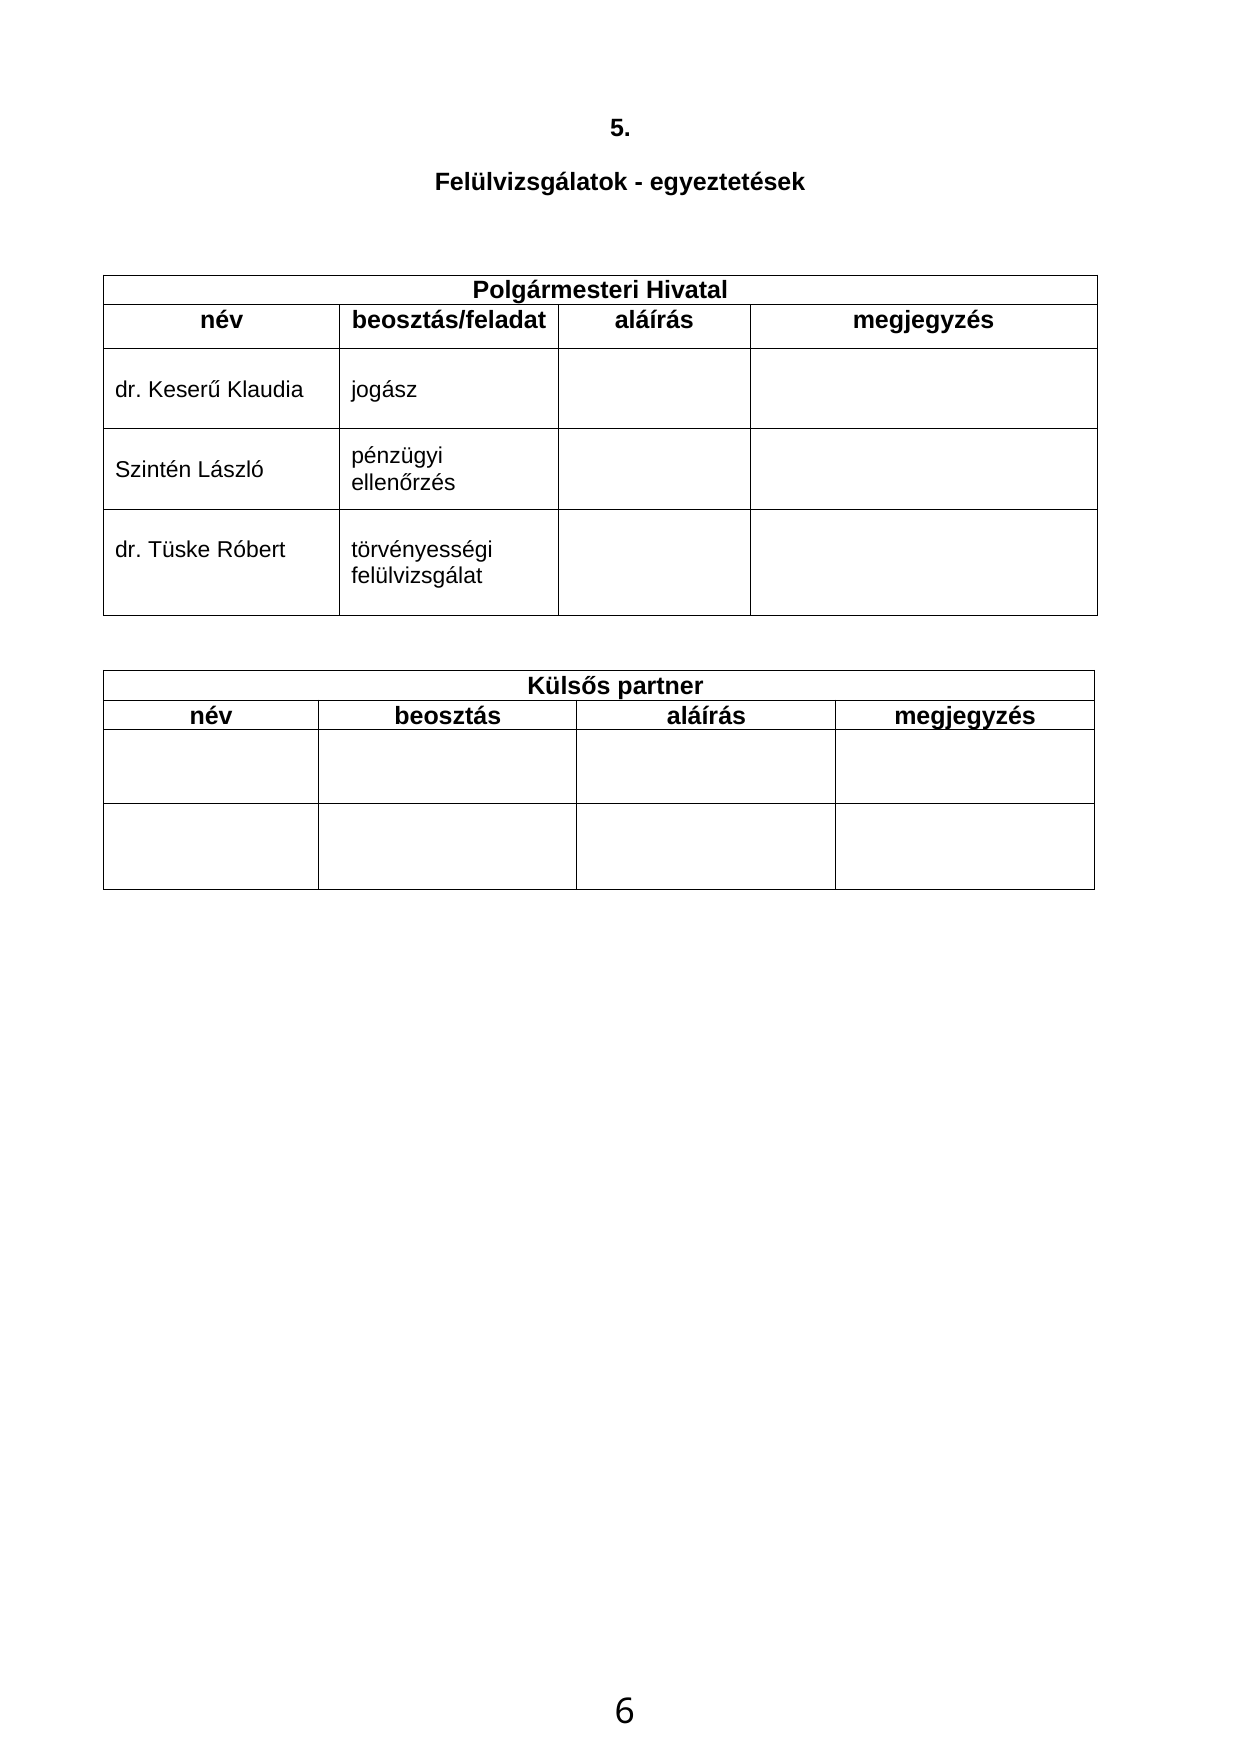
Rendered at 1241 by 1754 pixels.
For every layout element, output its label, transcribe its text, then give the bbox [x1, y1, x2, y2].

table_header Külsős partner [104, 671, 1094, 699]
table_cell törvényességi felülvizsgálat [340, 510, 558, 615]
table_cell [751, 349, 1097, 428]
table_cell [577, 804, 835, 889]
table_cell [836, 804, 1094, 889]
text 5. [59, 113, 1181, 142]
table_cell [559, 510, 750, 615]
table_cell [104, 730, 318, 803]
table_cell megjegyzés [836, 701, 1094, 729]
table_cell [104, 804, 318, 889]
table_header Polgármesteri Hivatal [104, 276, 1097, 304]
table_cell [559, 429, 750, 508]
table_cell [751, 429, 1097, 508]
text Felülvizsgálatok - egyeztetések [59, 167, 1181, 196]
table_cell aláírás [559, 305, 750, 348]
table_cell beosztás [319, 701, 576, 729]
table_cell [836, 730, 1094, 803]
table_cell dr. Tüske Róbert [104, 510, 339, 615]
table_cell megjegyzés [751, 305, 1097, 348]
table_cell név [104, 701, 318, 729]
table_cell [577, 730, 835, 803]
table_cell aláírás [577, 701, 835, 729]
table_cell [319, 804, 576, 889]
table_cell pénzügyi ellenőrzés [340, 429, 558, 508]
table_cell [751, 510, 1097, 615]
table_cell jogász [340, 349, 558, 428]
table_cell [559, 349, 750, 428]
table_cell név [104, 305, 339, 348]
table_cell beosztás/feladat [340, 305, 558, 348]
table_cell dr. Keserű Klaudia [104, 349, 339, 428]
table_cell Szintén László [104, 429, 339, 508]
table_cell [319, 730, 576, 803]
